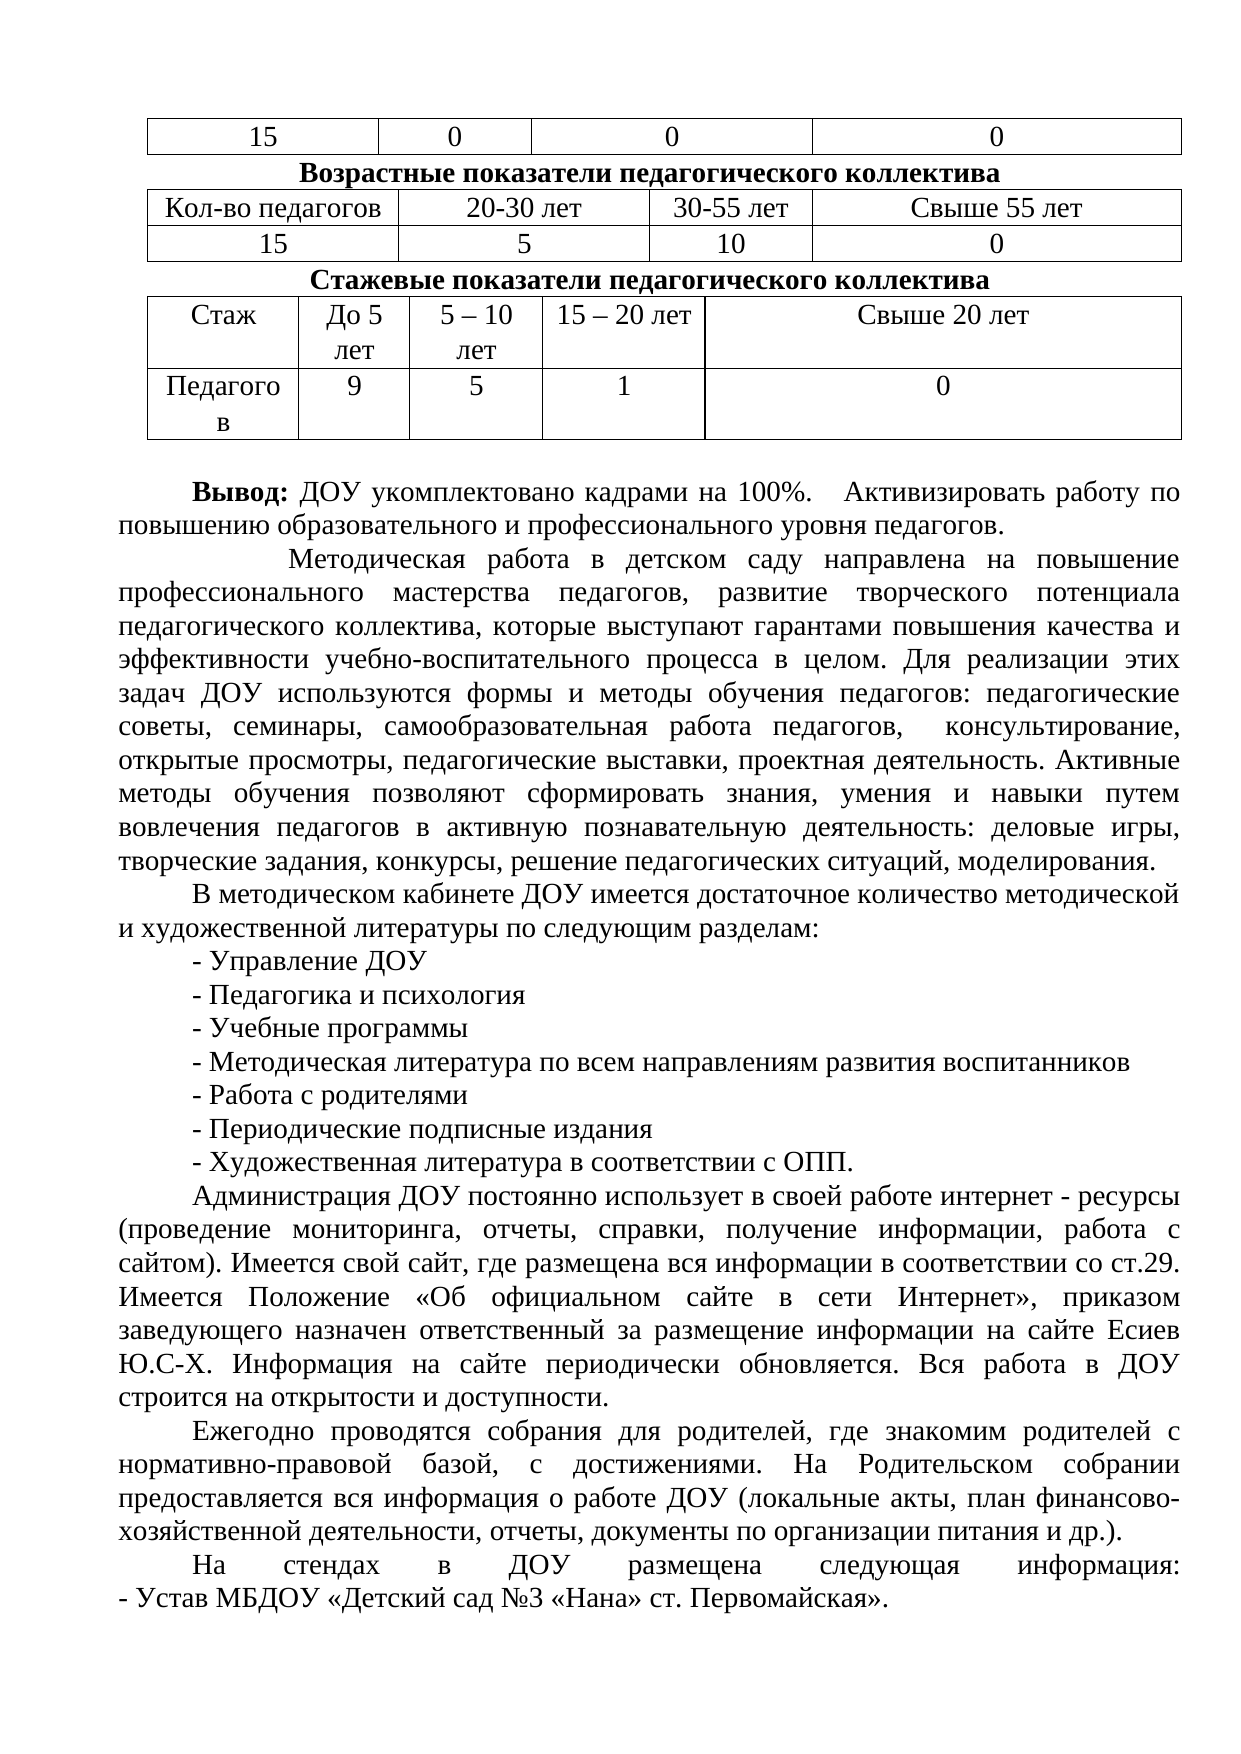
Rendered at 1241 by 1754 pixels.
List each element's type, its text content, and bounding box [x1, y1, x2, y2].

text Возрастные показатели педагогического коллектива [118, 155, 1181, 189]
table_cell Педагогов [148, 369, 298, 439]
text В методическом кабинете ДОУ имеется достаточное количество методической [192, 876, 1181, 910]
text На стендах в ДОУ размещена следующая информация: - Устав МБДОУ «Детский сад №3 «Нана» ст. Первомайская». [118, 1547, 1181, 1614]
table_cell 0 [532, 119, 812, 154]
table_cell 0 [813, 226, 1181, 261]
table_cell 15 [148, 119, 378, 154]
table_header Кол-во педагогов [148, 190, 398, 225]
table_cell 0 [706, 369, 1181, 439]
table_cell 10 [650, 226, 812, 261]
table_cell 1 [543, 369, 704, 439]
table_header 20-30 лет [399, 190, 649, 225]
text Ежегодно проводятся собрания для родителей, где знакомим родителей с нормативно-правовой базой, с достижениями. На Родительском собрании предоставляется вся информация о работе ДОУ (локальные акты, план финансово-хозяйственной деятельности, отчеты, документы по организации питания и др.). [118, 1413, 1181, 1547]
text Вывод: ДОУ укомплектовано кадрами на 100%. Активизировать работу по повышению образовательного и профессионального уровня педагогов. [118, 474, 1181, 541]
text и художественной литературы по следующим разделам: - Управление ДОУ - Педагогика и психология - Учебные программы - Методическая литература по всем направлениям развития воспитанников - Работа с родителями - Периодические подписные издания - Художественная литература в соответствии с ОПП. [118, 910, 1181, 1178]
table_header 30-55 лет [650, 190, 812, 225]
table_cell 5 [410, 369, 542, 439]
table_header Стаж [148, 297, 298, 367]
text Методическая работа в детском саду направлена на повышение профессионального мастерства педагогов, развитие творческого потенциала педагогического коллектива, которые выступают гарантами повышения качества и эффективности учебно-воспитательного процесса в целом. Для реализации этих задач ДОУ используются формы и методы обучения педагогов: педагогические советы, семинары, самообразовательная работа педагогов, консультирование, открытые просмотры, педагогические выставки, проектная деятельность. Активные методы обучения позволяют сформировать знания, умения и навыки путем вовлечения педагогов в активную познавательную деятельность: деловые игры, творческие задания, конкурсы, решение педагогических ситуаций, моделирования. [118, 541, 1181, 876]
table_cell 0 [379, 119, 531, 154]
table_cell 0 [813, 119, 1181, 154]
text Администрация ДОУ постоянно использует в своей работе интернет - ресурсы (проведение мониторинга, отчеты, справки, получение информации, работа с сайтом). Имеется свой сайт, где размещена вся информации в соответствии со ст.29. Имеется Положение «Об официальном сайте в сети Интернет», приказом заведующего назначен ответственный за размещение информации на сайте Есиев Ю.С-Х. Информация на сайте периодически обновляется. Вся работа в ДОУ строится на открытости и доступности. [118, 1178, 1181, 1413]
table_cell 5 [399, 226, 649, 261]
table_header Свыше 55 лет [813, 190, 1181, 225]
table_header 15 – 20 лет [543, 297, 704, 367]
text Стажевые показатели педагогического коллектива [118, 262, 1181, 296]
table_header 5 – 10 лет [410, 297, 542, 367]
table_header Свыше 20 лет [706, 297, 1181, 367]
table_cell 9 [299, 369, 409, 439]
table_header До 5 лет [299, 297, 409, 367]
table_cell 15 [148, 226, 398, 261]
